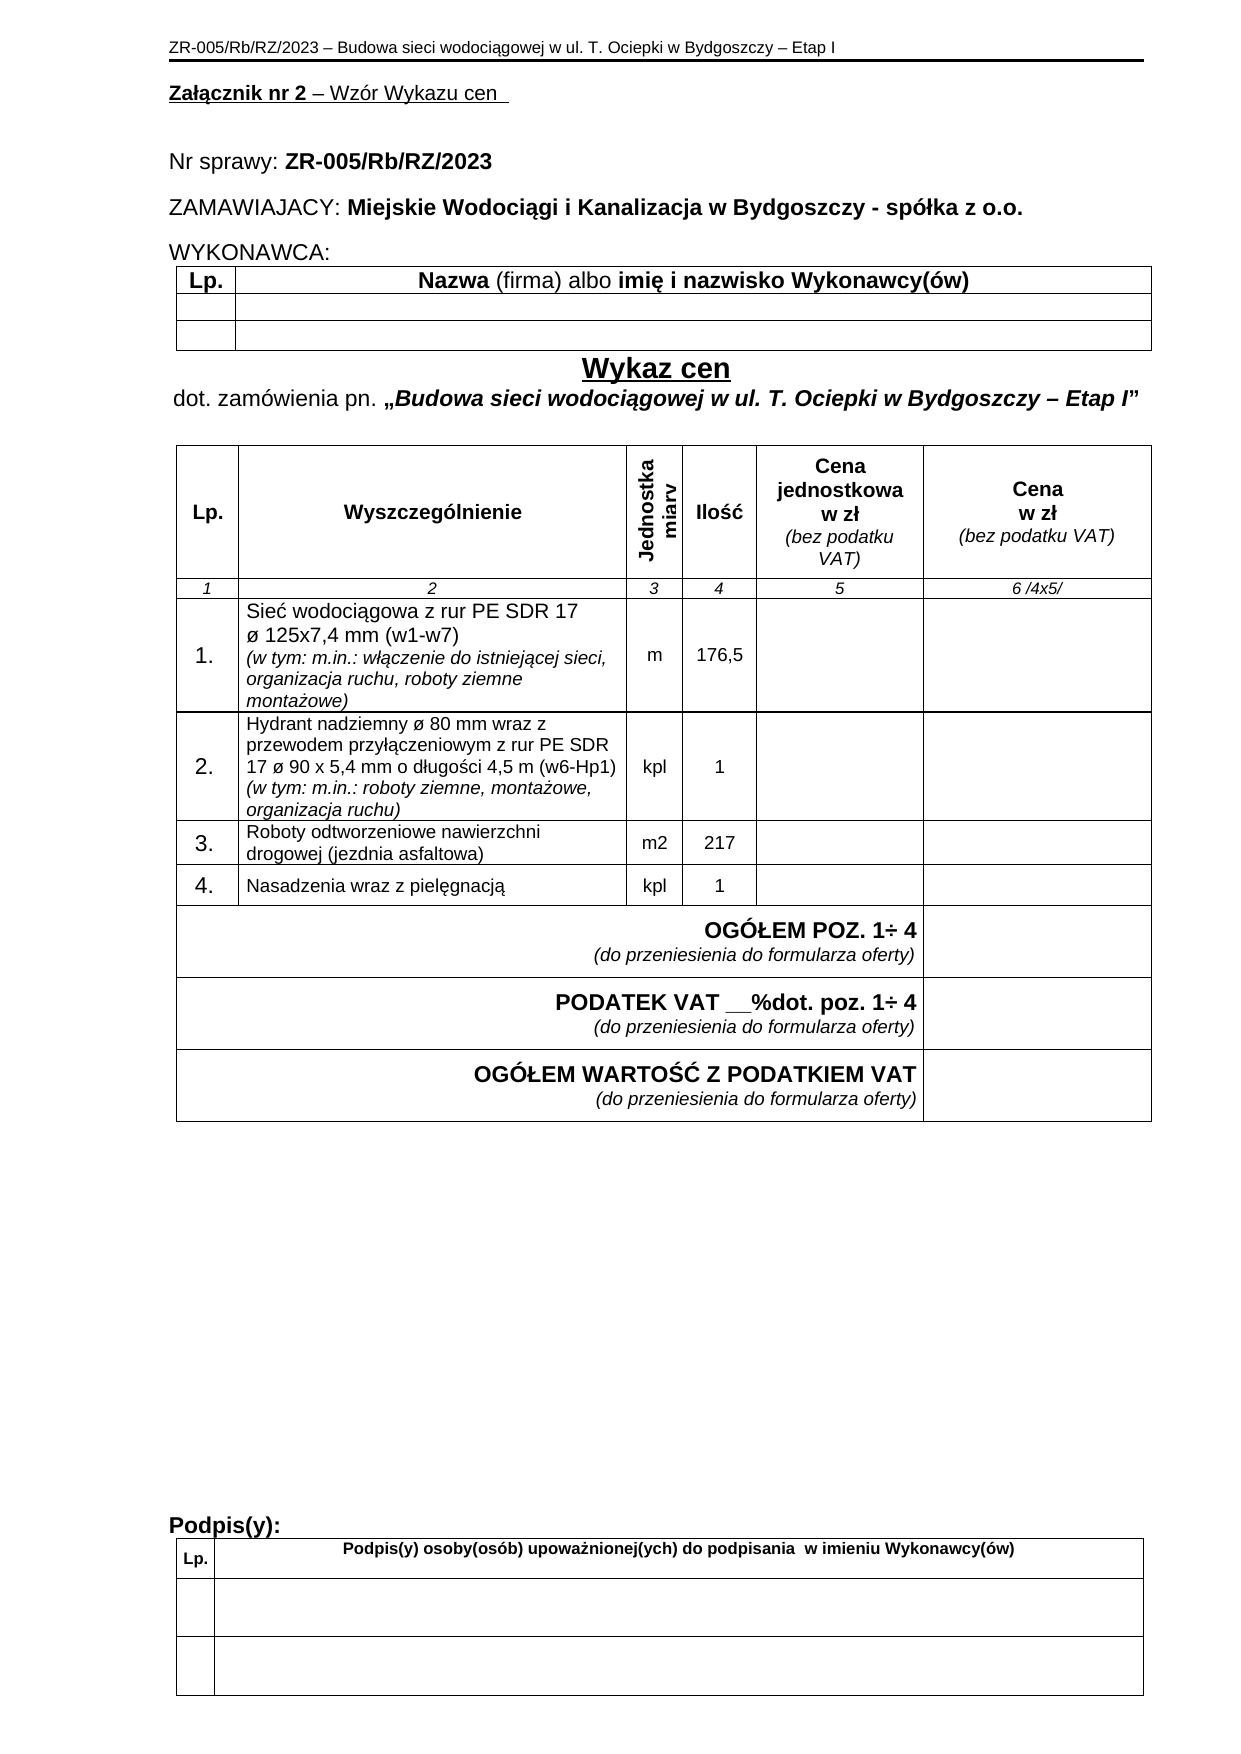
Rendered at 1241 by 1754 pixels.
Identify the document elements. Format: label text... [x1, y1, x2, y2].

table_cell [757, 713, 923, 820]
table_cell [924, 865, 1151, 905]
table_cell [757, 599, 923, 711]
table_header Lp. [177, 446, 238, 577]
table_cell 2 [239, 579, 626, 598]
table_cell 3 [627, 579, 682, 598]
table_header Nazwa (firma) albo imię i nazwisko Wykonawcy(ów) [236, 267, 1151, 293]
table_cell 6 /4x5/ [924, 579, 1151, 598]
table_cell OGÓŁEM POZ. 1÷ 4 (do przeniesienia do formularza oferty) [177, 906, 923, 977]
table_header Jednostka miary [627, 446, 682, 577]
table_cell [177, 821, 238, 864]
table_cell 1 [683, 865, 756, 905]
table_cell m [627, 599, 682, 711]
table_header Ilość [683, 446, 756, 577]
table_cell Sieć wodociągowa z rur PE SDR 17 ø 125x7,4 mm (w1-w7) (w tym: m.in.: włączenie do istniejącej sieci, organizacja ruchu, roboty ziemne montażowe) [239, 599, 626, 711]
table_cell Nasadzenia wraz z pielęgnacją [239, 865, 626, 905]
table_cell [924, 1050, 1151, 1121]
table_cell kpl [627, 865, 682, 905]
table_cell 5 [757, 579, 923, 598]
table_cell OGÓŁEM WARTOŚĆ Z PODATKIEM VAT (do przeniesienia do formularza oferty) [177, 1050, 923, 1121]
text Wykaz cen [169, 351, 1144, 385]
table_cell m2 [627, 821, 682, 864]
table_cell 1 [683, 713, 756, 820]
table_cell [924, 906, 1151, 977]
text WYKONAWCA: [169, 239, 1144, 266]
table_cell PODATEK VAT __%dot. poz. 1÷ 4 (do przeniesienia do formularza oferty) [177, 978, 923, 1049]
table_cell [924, 978, 1151, 1049]
title Załącznik nr 2 – Wzór Wykazu cen [169, 81, 1144, 105]
table_cell 176,5 [683, 599, 756, 711]
table_cell 1 [177, 579, 238, 598]
table_header Lp. [177, 267, 235, 293]
table_cell [236, 294, 1151, 320]
table_header Cena w zł (bez podatku VAT) [924, 446, 1151, 577]
table_header Wyszczególnienie [239, 446, 626, 577]
table_cell [757, 865, 923, 905]
table_cell [924, 821, 1151, 864]
text Nr sprawy: ZR-005/Rb/RZ/2023 [169, 148, 1144, 174]
table_cell 217 [683, 821, 756, 864]
table_cell Roboty odtworzeniowe nawierzchni drogowej (jezdnia asfaltowa) [239, 821, 626, 864]
table_cell [236, 321, 1151, 350]
table_cell [177, 321, 235, 350]
table_header Cena jednostkowa w zł (bez podatku VAT) [757, 446, 923, 577]
table_cell [757, 821, 923, 864]
table_cell [924, 713, 1151, 820]
table_cell [177, 294, 235, 320]
table_cell Hydrant nadziemny ø 80 mm wraz z przewodem przyłączeniowym z rur PE SDR 17 ø 90 x 5,4 mm o długości 4,5 m (w6-Hp1) (w tym: m.in.: roboty ziemne, montażowe, organizacja ruchu) [239, 713, 626, 820]
table_cell kpl [627, 713, 682, 820]
table_cell [924, 599, 1151, 711]
table_cell [177, 599, 238, 711]
table_cell [177, 713, 238, 820]
table_cell 4 [683, 579, 756, 598]
text dot. zamówienia pn. „Budowa sieci wodociągowej w ul. T. Ociepki w Bydgoszczy – Etap I” [169, 385, 1144, 411]
text ZAMAWIAJACY: Miejskie Wodociągi i Kanalizacja w Bydgoszczy - spółka z o.o. [169, 194, 1144, 220]
table_cell [177, 865, 238, 905]
